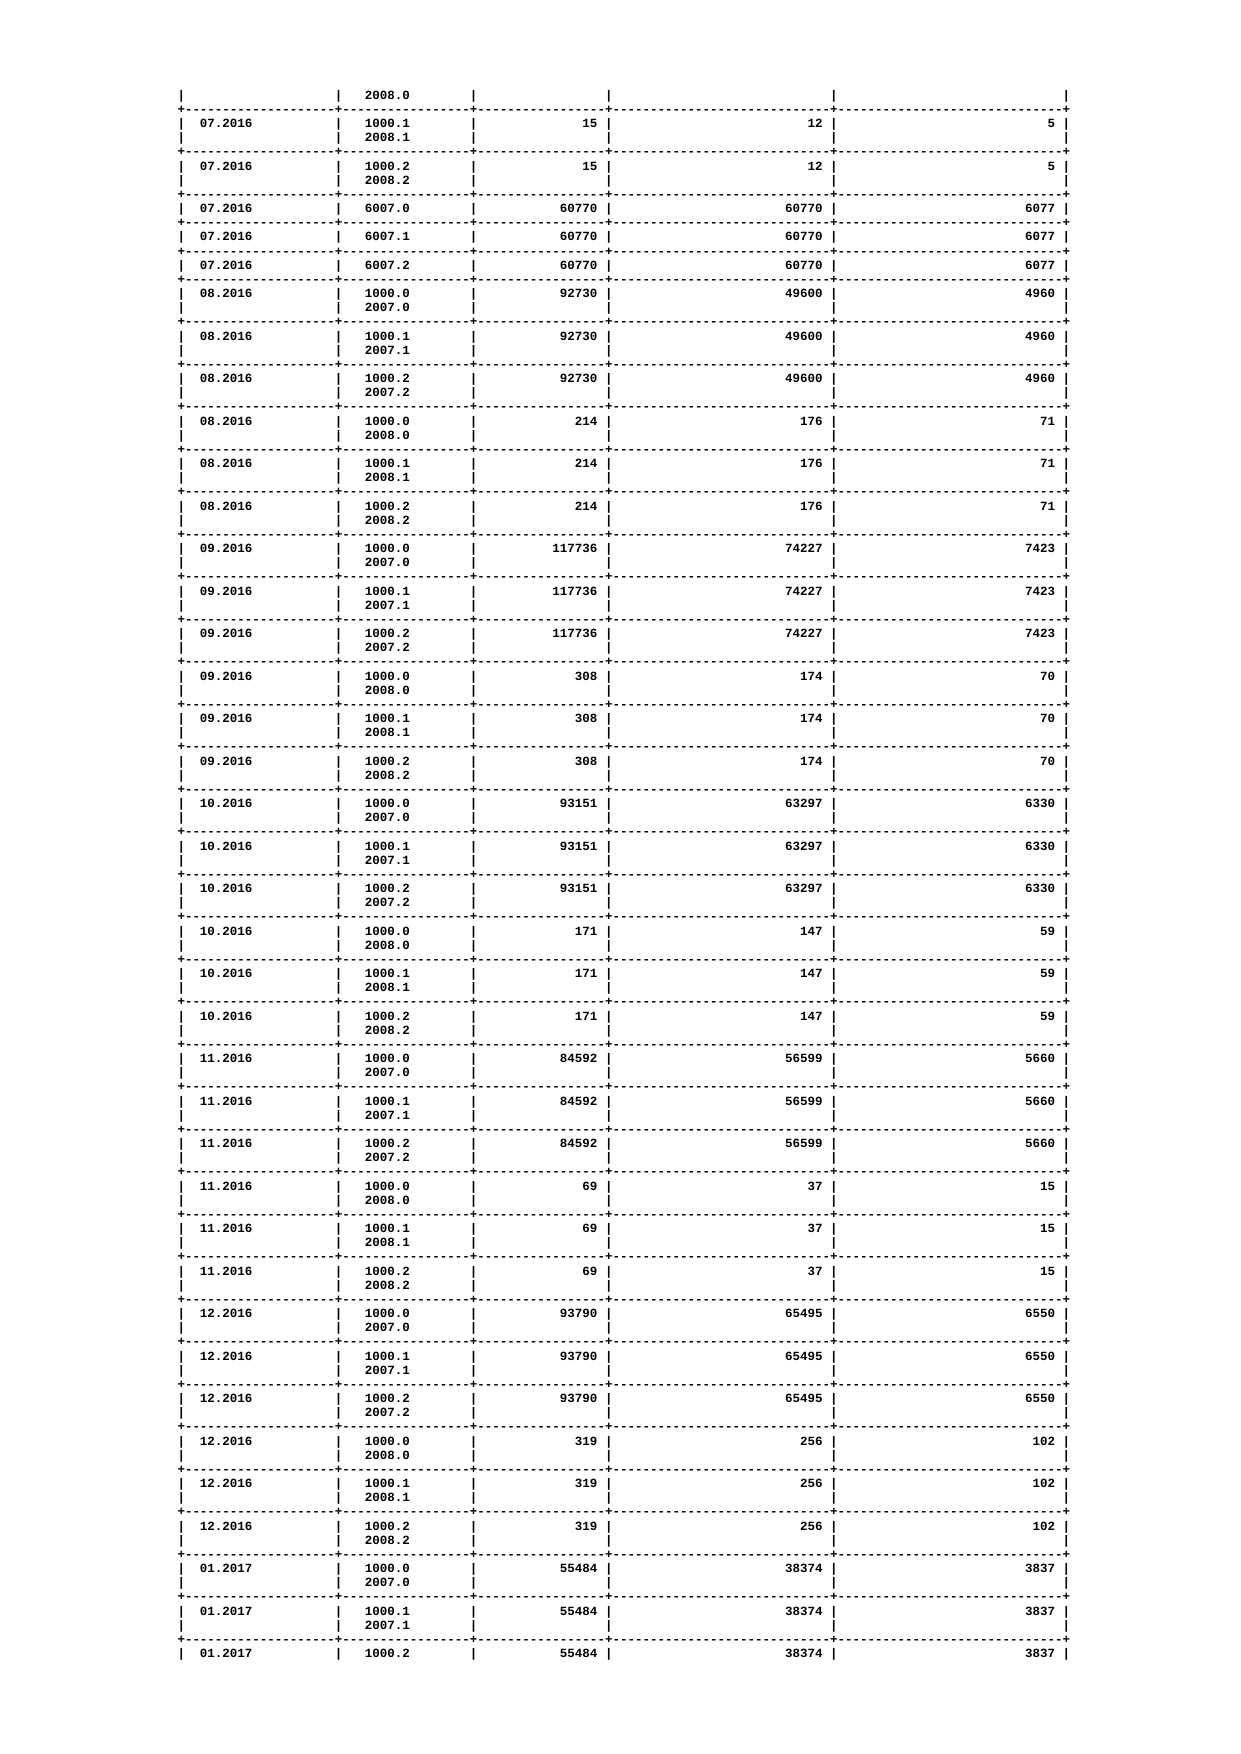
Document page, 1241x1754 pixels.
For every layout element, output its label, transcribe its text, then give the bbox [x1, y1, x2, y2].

text +--------------------+-----------------+-----------------+-----------------------------+------------------------------+ [177, 1293, 1152, 1307]
text | | 2007.2 | | | | [177, 386, 1152, 400]
text | | 2008.0 | | | | [177, 1449, 1152, 1463]
text | | 2008.1 | | | | [177, 1236, 1152, 1250]
text | 10.2016 | 1000.2 | 171 | 147 | 59 | [177, 1009, 1152, 1024]
text | | 2008.2 | | | | [177, 1534, 1152, 1548]
text +--------------------+-----------------+-----------------+-----------------------------+------------------------------+ [177, 315, 1152, 329]
text +--------------------+-----------------+-----------------+-----------------------------+------------------------------+ [177, 1208, 1152, 1222]
text +--------------------+-----------------+-----------------+-----------------------------+------------------------------+ [177, 1038, 1152, 1052]
text | 09.2016 | 1000.1 | 308 | 174 | 70 | [177, 712, 1152, 726]
text | | 2008.2 | | | | [177, 514, 1152, 528]
text | 07.2016 | 1000.1 | 15 | 12 | 5 | [177, 117, 1152, 131]
text +--------------------+-----------------+-----------------+-----------------------------+------------------------------+ [177, 1505, 1152, 1519]
text | 09.2016 | 1000.1 | 117736 | 74227 | 7423 | [177, 584, 1152, 599]
text +--------------------+-----------------+-----------------+-----------------------------+------------------------------+ [177, 1420, 1152, 1434]
text | | 2008.1 | | | | [177, 726, 1152, 740]
text +--------------------+-----------------+-----------------+-----------------------------+------------------------------+ [177, 216, 1152, 230]
text +--------------------+-----------------+-----------------+-----------------------------+------------------------------+ [177, 1548, 1152, 1562]
text +--------------------+-----------------+-----------------+-----------------------------+------------------------------+ [177, 698, 1152, 712]
text | | 2007.1 | | | | [177, 1109, 1152, 1123]
text | | 2008.1 | | | | [177, 1491, 1152, 1505]
text | | 2007.2 | | | | [177, 1406, 1152, 1420]
text | 08.2016 | 1000.1 | 214 | 176 | 71 | [177, 457, 1152, 471]
text +--------------------+-----------------+-----------------+-----------------------------+------------------------------+ [177, 1165, 1152, 1179]
text +--------------------+-----------------+-----------------+-----------------------------+------------------------------+ [177, 783, 1152, 797]
text | 12.2016 | 1000.0 | 93790 | 65495 | 6550 | [177, 1307, 1152, 1321]
text | 12.2016 | 1000.0 | 319 | 256 | 102 | [177, 1434, 1152, 1449]
text +--------------------+-----------------+-----------------+-----------------------------+------------------------------+ [177, 528, 1152, 542]
text +--------------------+-----------------+-----------------+-----------------------------+------------------------------+ [177, 1080, 1152, 1094]
text +--------------------+-----------------+-----------------+-----------------------------+------------------------------+ [177, 485, 1152, 499]
text | | 2007.0 | | | | [177, 301, 1152, 315]
text +--------------------+-----------------+-----------------+-----------------------------+------------------------------+ [177, 1250, 1152, 1264]
text +--------------------+-----------------+-----------------+-----------------------------+------------------------------+ [177, 910, 1152, 924]
text | 08.2016 | 1000.2 | 214 | 176 | 71 | [177, 499, 1152, 514]
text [177, 1633, 1152, 1647]
text | | 2008.2 | | | | [177, 174, 1152, 188]
text | | 2007.1 | | | | [177, 1619, 1152, 1633]
text +--------------------+-----------------+-----------------+-----------------------------+------------------------------+ [177, 1378, 1152, 1392]
text | | 2007.2 | | | | [177, 1151, 1152, 1165]
text | | 2008.2 | | | | [177, 769, 1152, 783]
text | | 2007.0 | | | | [177, 1576, 1152, 1590]
text +--------------------+-----------------+-----------------+-----------------------------+------------------------------+ [177, 1123, 1152, 1137]
text | 07.2016 | 1000.2 | 15 | 12 | 5 | [177, 159, 1152, 174]
text | | 2007.1 | | | | [177, 344, 1152, 358]
text | | 2007.1 | | | | [177, 1364, 1152, 1378]
text | | 2008.2 | | | | [177, 1024, 1152, 1038]
text | | 2007.0 | | | | [177, 1066, 1152, 1080]
text | 01.2017 | 1000.1 | 55484 | 38374 | 3837 | [177, 1604, 1152, 1619]
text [177, 145, 1152, 159]
text | 12.2016 | 1000.1 | 319 | 256 | 102 | [177, 1477, 1152, 1491]
text | | 2008.1 | | | | [177, 131, 1152, 145]
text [177, 1590, 1152, 1604]
text +--------------------+-----------------+-----------------+-----------------------------+------------------------------+ [177, 1335, 1152, 1349]
text +--------------------+-----------------+-----------------+-----------------------------+------------------------------+ [177, 613, 1152, 627]
text | 10.2016 | 1000.1 | 171 | 147 | 59 | [177, 967, 1152, 981]
text | 01.2017 | 1000.0 | 55484 | 38374 | 3837 | [177, 1562, 1152, 1576]
text | 11.2016 | 1000.0 | 69 | 37 | 15 | [177, 1179, 1152, 1194]
text | | 2007.1 | | | | [177, 854, 1152, 868]
text | 12.2016 | 1000.1 | 93790 | 65495 | 6550 | [177, 1349, 1152, 1364]
text | 07.2016 | 6007.0 | 60770 | 60770 | 6077 | [177, 202, 1152, 216]
text | | 2008.1 | | | | [177, 981, 1152, 995]
text | 11.2016 | 1000.1 | 69 | 37 | 15 | [177, 1222, 1152, 1236]
text | 11.2016 | 1000.1 | 84592 | 56599 | 5660 | [177, 1094, 1152, 1109]
text | 10.2016 | 1000.2 | 93151 | 63297 | 6330 | [177, 882, 1152, 896]
text | 11.2016 | 1000.2 | 69 | 37 | 15 | [177, 1264, 1152, 1279]
text | 10.2016 | 1000.0 | 171 | 147 | 59 | [177, 924, 1152, 939]
text | | 2007.1 | | | | [177, 599, 1152, 613]
text | 12.2016 | 1000.2 | 319 | 256 | 102 | [177, 1519, 1152, 1534]
text +--------------------+-----------------+-----------------+-----------------------------+------------------------------+ [177, 570, 1152, 584]
text +--------------------+-----------------+-----------------+-----------------------------+------------------------------+ [177, 655, 1152, 669]
text | | 2008.0 | | | | [177, 684, 1152, 698]
text +--------------------+-----------------+-----------------+-----------------------------+------------------------------+ [177, 188, 1152, 202]
text | 07.2016 | 6007.2 | 60770 | 60770 | 6077 | [177, 259, 1152, 273]
text | 08.2016 | 1000.0 | 92730 | 49600 | 4960 | [177, 287, 1152, 301]
text +--------------------+-----------------+-----------------+-----------------------------+------------------------------+ [177, 1463, 1152, 1477]
text +--------------------+-----------------+-----------------+-----------------------------+------------------------------+ [177, 358, 1152, 372]
text +--------------------+-----------------+-----------------+-----------------------------+------------------------------+ [177, 953, 1152, 967]
text +--------------------+-----------------+-----------------+-----------------------------+------------------------------+ [177, 740, 1152, 754]
text | | 2008.0 | | | | [177, 89, 1152, 103]
text | 09.2016 | 1000.2 | 117736 | 74227 | 7423 | [177, 627, 1152, 641]
text | 09.2016 | 1000.2 | 308 | 174 | 70 | [177, 754, 1152, 769]
text | | 2007.2 | | | | [177, 641, 1152, 655]
text | 11.2016 | 1000.0 | 84592 | 56599 | 5660 | [177, 1052, 1152, 1066]
text | 08.2016 | 1000.1 | 92730 | 49600 | 4960 | [177, 329, 1152, 344]
text +--------------------+-----------------+-----------------+-----------------------------+------------------------------+ [177, 400, 1152, 414]
text | | 2007.0 | | | | [177, 811, 1152, 825]
text | | 2008.0 | | | | [177, 429, 1152, 443]
text | 10.2016 | 1000.1 | 93151 | 63297 | 6330 | [177, 839, 1152, 854]
text | | 2007.0 | | | | [177, 556, 1152, 570]
text | | 2008.1 | | | | [177, 471, 1152, 485]
text | | 2008.0 | | | | [177, 1194, 1152, 1208]
text | 08.2016 | 1000.0 | 214 | 176 | 71 | [177, 414, 1152, 429]
text | 10.2016 | 1000.0 | 93151 | 63297 | 6330 | [177, 797, 1152, 811]
text | 12.2016 | 1000.2 | 93790 | 65495 | 6550 | [177, 1392, 1152, 1406]
text | 07.2016 | 6007.1 | 60770 | 60770 | 6077 | [177, 230, 1152, 244]
text | 08.2016 | 1000.2 | 92730 | 49600 | 4960 | [177, 372, 1152, 386]
text +--------------------+-----------------+-----------------+-----------------------------+------------------------------+ [177, 868, 1152, 882]
text | | 2008.2 | | | | [177, 1279, 1152, 1293]
text +--------------------+-----------------+-----------------+-----------------------------+------------------------------+ [177, 273, 1152, 287]
text | 01.2017 | 1000.2 | 55484 | 38374 | 3837 | [177, 1647, 1152, 1661]
text | 09.2016 | 1000.0 | 117736 | 74227 | 7423 | [177, 542, 1152, 556]
text | 11.2016 | 1000.2 | 84592 | 56599 | 5660 | [177, 1137, 1152, 1151]
text +--------------------+-----------------+-----------------+-----------------------------+------------------------------+ [177, 244, 1152, 259]
text | | 2007.0 | | | | [177, 1321, 1152, 1335]
text +--------------------+-----------------+-----------------+-----------------------------+------------------------------+ [177, 825, 1152, 839]
text | | 2008.0 | | | | [177, 939, 1152, 953]
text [177, 103, 1152, 117]
text +--------------------+-----------------+-----------------+-----------------------------+------------------------------+ [177, 995, 1152, 1009]
text +--------------------+-----------------+-----------------+-----------------------------+------------------------------+ [177, 443, 1152, 457]
text | | 2007.2 | | | | [177, 896, 1152, 910]
text | 09.2016 | 1000.0 | 308 | 174 | 70 | [177, 669, 1152, 684]
